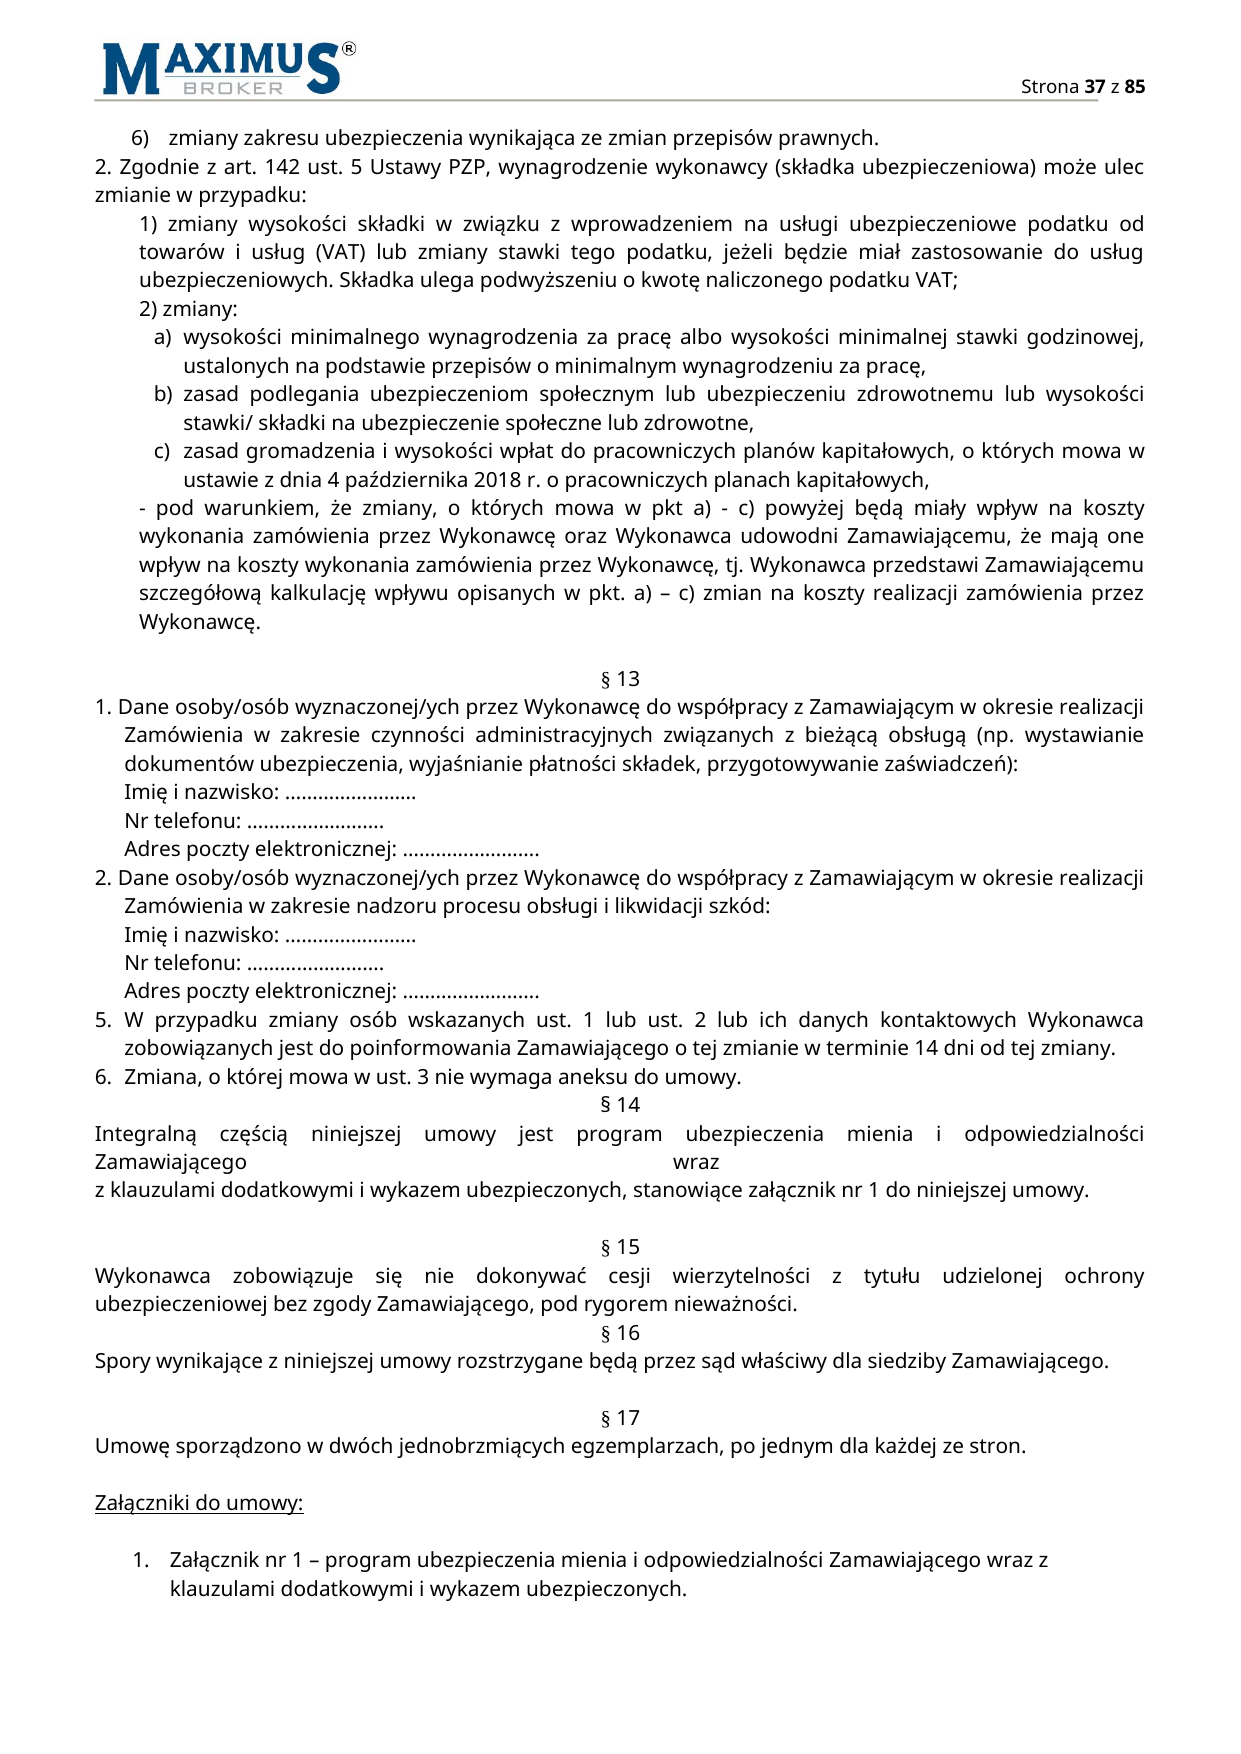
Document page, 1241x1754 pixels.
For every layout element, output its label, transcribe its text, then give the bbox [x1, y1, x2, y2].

text - pod warunkiem, że zmiany, o których mowa w pkt a) - c) powyżej będą miały wpływ na koszty wykonania zamówienia przez Wykonawcę oraz Wykonawca udowodni Zamawiającemu, że mają one wpływ na koszty wykonania zamówienia przez Wykonawcę, tj. Wykonawca przedstawi Zamawiającemu szczegółową kalkulację wpływu opisanych w pkt. a) – c) zmian na koszty realizacji zamówienia przez Wykonawcę. [139, 493, 1146, 635]
text 15 [94, 1232, 1146, 1261]
text Spory wynikające z niniejszej umowy rozstrzygane będą przez sąd właściwy dla siedziby Zamawiającego. [94, 1346, 1146, 1375]
text Umowę sporządzono w dwóch jednobrzmiących egzemplarzach, po jednym dla każdej ze stron. [94, 1432, 1146, 1460]
list zasad gromadzenia i wysokości wpłat do pracowniczych planów kapitałowych, o których mowa w ustawie z dnia 4 października 2018 r. o pracowniczych planach kapitałowych, [153, 436, 1146, 493]
list wysokości minimalnego wynagrodzenia za pracę albo wysokości minimalnej stawki godzinowej, ustalonych na podstawie przepisów o minimalnym wynagrodzeniu za pracę, [153, 322, 1146, 379]
list zasad podlegania ubezpieczeniom społecznym lub ubezpieczeniu zdrowotnemu lub wysokości stawki/ składki na ubezpieczenie społeczne lub zdrowotne, [153, 379, 1146, 436]
text § 14 [94, 1090, 1146, 1119]
text Wykonawca zobowiązuje się nie dokonywać cesji wierzytelności z tytułu udzielonej ochrony ubezpieczeniowej bez zgody Zamawiającego, pod rygorem nieważności. [94, 1261, 1146, 1318]
list Imię i nazwisko: …………………… [124, 777, 1146, 806]
list Nr telefonu: ……………………. [124, 806, 1146, 834]
list Załącznik nr 1 – program ubezpieczenia mienia i odpowiedzialności Zamawiającego wraz z klauzulami dodatkowymi i wykazem ubezpieczonych. [132, 1545, 1146, 1602]
list 2. Dane osoby/osób wyznaczonej/ych przez Wykonawcę do współpracy z Zamawiającym w okresie realizacji Zamówienia w zakresie nadzoru procesu obsługi i likwidacji szkód: [94, 863, 1146, 920]
list zmiany zakresu ubezpieczenia wynikająca ze zmian przepisów prawnych. [131, 123, 1146, 152]
list 1. Dane osoby/osób wyznaczonej/ych przez Wykonawcę do współpracy z Zamawiającym w okresie realizacji Zamówienia w zakresie czynności administracyjnych związanych z bieżącą obsługą (np. wystawianie dokumentów ubezpieczenia, wyjaśnianie płatności składek, przygotowywanie zaświadczeń): [94, 692, 1146, 777]
list W przypadku zmiany osób wskazanych ust. 1 lub ust. 2 lub ich danych kontaktowych Wykonawca zobowiązanych jest do poinformowania Zamawiającego o tej zmianie w terminie 14 dni od tej zmiany. [94, 1005, 1146, 1062]
list Adres poczty elektronicznej: ……………………. [124, 977, 1146, 1005]
list Adres poczty elektronicznej: ……………………. [124, 834, 1146, 863]
text 17 [94, 1403, 1146, 1432]
text 2) zmiany: [94, 294, 1146, 322]
text 16 [94, 1318, 1146, 1346]
text Integralną częścią niniejszej umowy jest program ubezpieczenia mienia i odpowiedzialności Zamawiającego wraz z klauzulami dodatkowymi i wykazem ubezpieczonych, stanowiące załącznik nr 1 do niniejszej umowy. [94, 1119, 1146, 1204]
list Imię i nazwisko: …………………… [124, 920, 1146, 948]
text Załączniki do umowy: [94, 1488, 1146, 1517]
list Nr telefonu: ……………………. [124, 948, 1146, 977]
text 13 [94, 664, 1146, 692]
text 2. Zgodnie z art. 142 ust. 5 Ustawy PZP, wynagrodzenie wykonawcy (składka ubezpieczeniowa) może ulec zmianie w przypadku: [94, 152, 1146, 209]
text 1) zmiany wysokości składki w związku z wprowadzeniem na usługi ubezpieczeniowe podatku od towarów i usług (VAT) lub zmiany stawki tego podatku, jeżeli będzie miał zastosowanie do usług ubezpieczeniowych. Składka ulega podwyższeniu o kwotę naliczonego podatku VAT; [139, 209, 1146, 294]
picture [97, 37, 362, 99]
list Zmiana, o której mowa w ust. 3 nie wymaga aneksu do umowy. [94, 1062, 1146, 1090]
